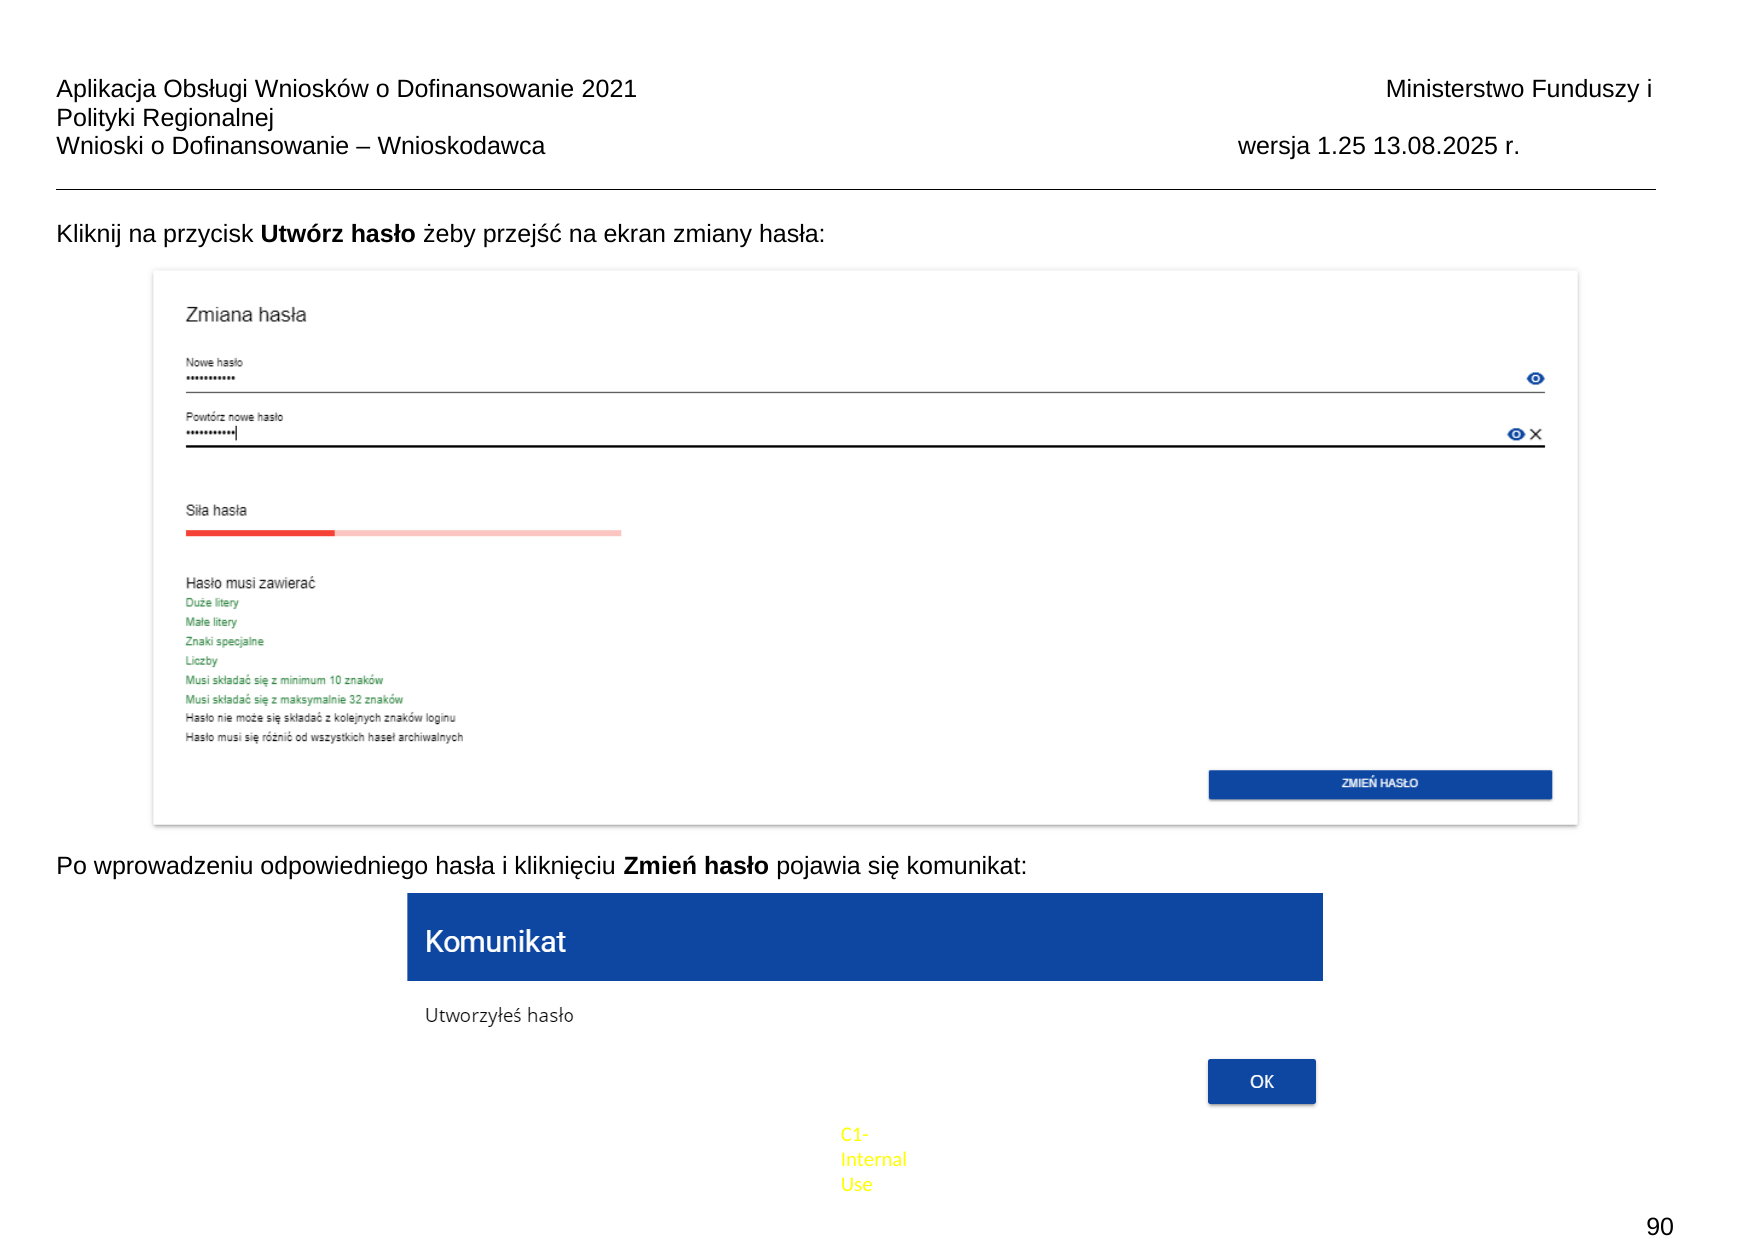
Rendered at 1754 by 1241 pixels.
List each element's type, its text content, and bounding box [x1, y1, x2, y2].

picture [145, 261, 1585, 837]
text Kliknij na przycisk Utwórz hasło żeby przejść na ekran zmiany hasła: [56, 219, 1674, 247]
picture [407, 893, 1323, 1111]
text Po wprowadzeniu odpowiedniego hasła i kliknięciu Zmień hasło pojawia się komunikat: [56, 851, 1674, 879]
